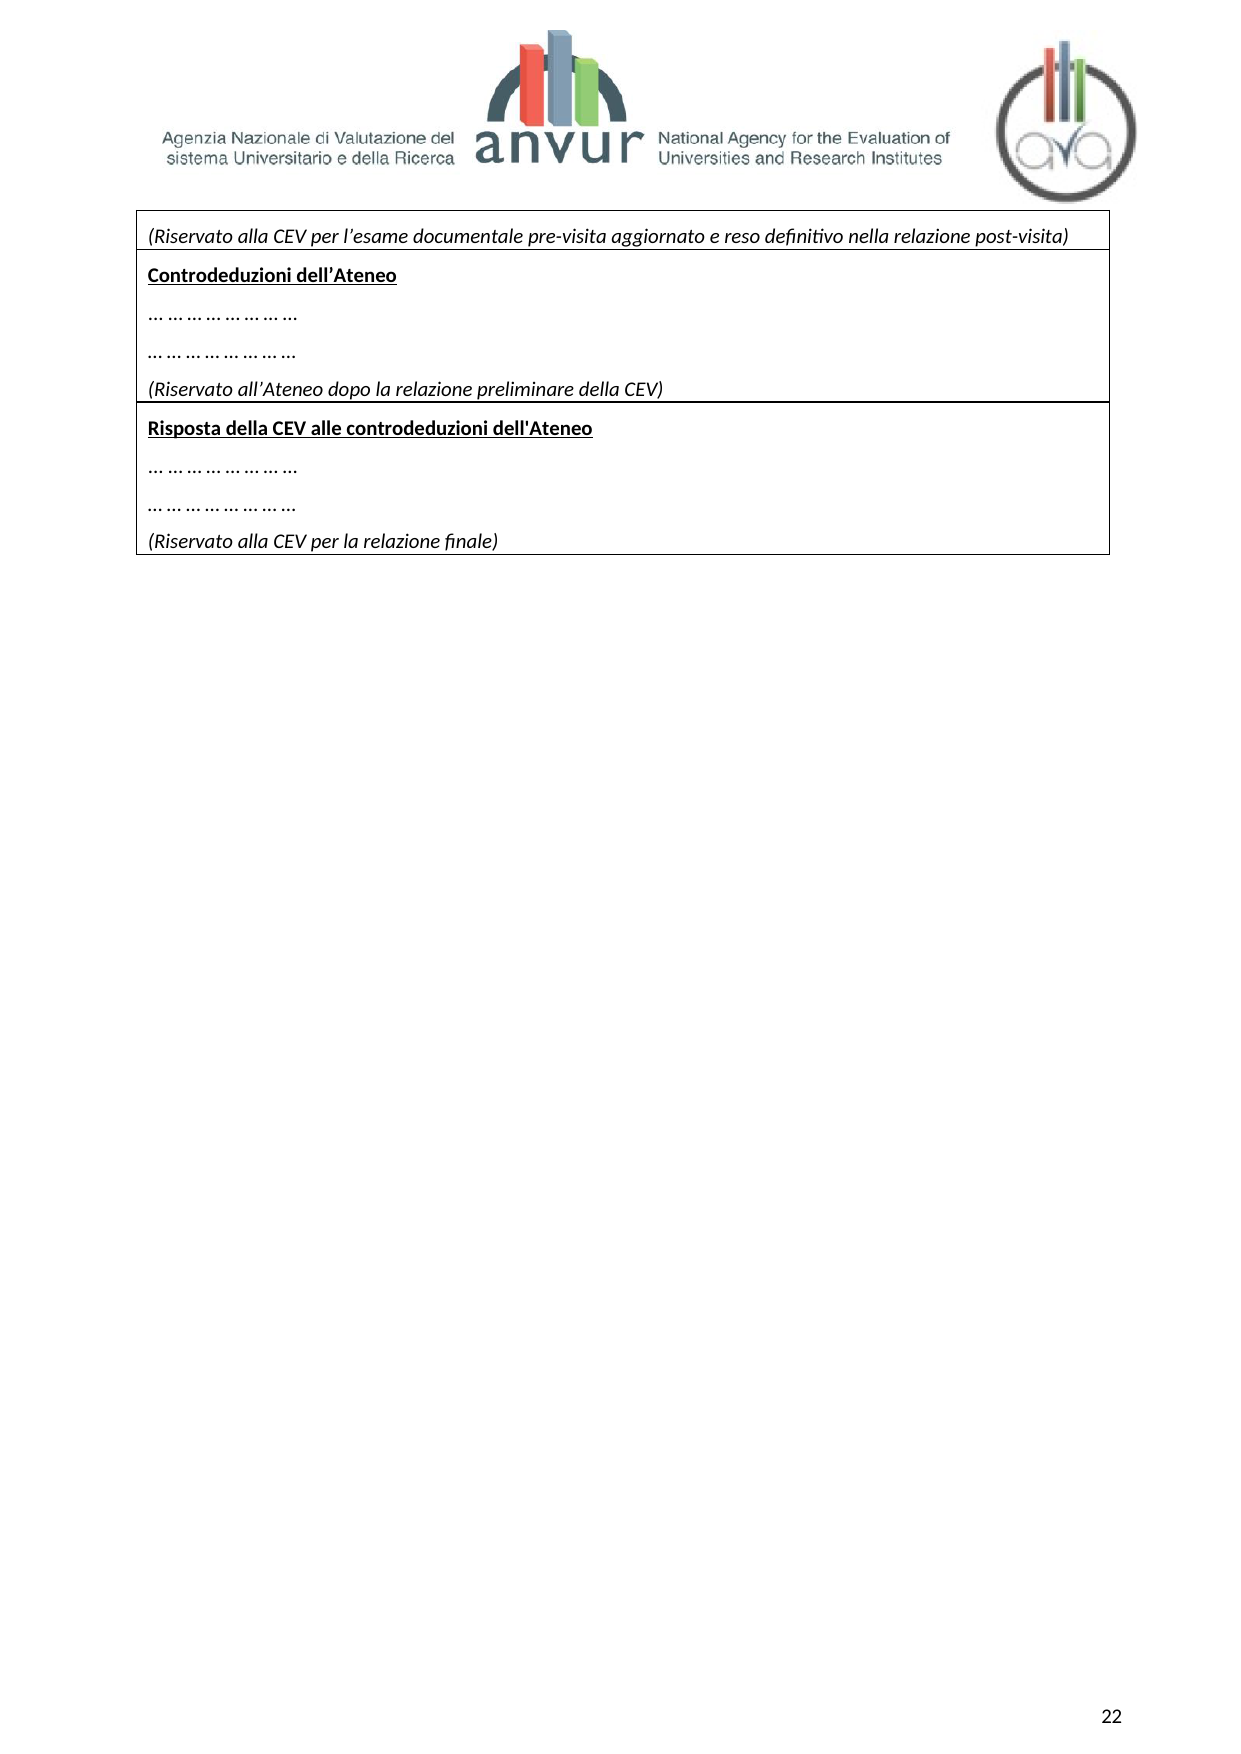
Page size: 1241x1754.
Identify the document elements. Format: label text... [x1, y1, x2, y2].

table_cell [137, 211, 1109, 249]
table_cell Controdeduzioni dell’Ateneo ... … … … … … … … … … … … … … … … (Riservato all’Ateneo dopo la relazione preliminare della CEV) [137, 250, 1109, 401]
table_cell Risposta della CEV alle controdeduzioni dell'Ateneo ... … … … … … … … … … … … … … … … (Riservato alla CEV per la relazione finale) [137, 403, 1109, 554]
